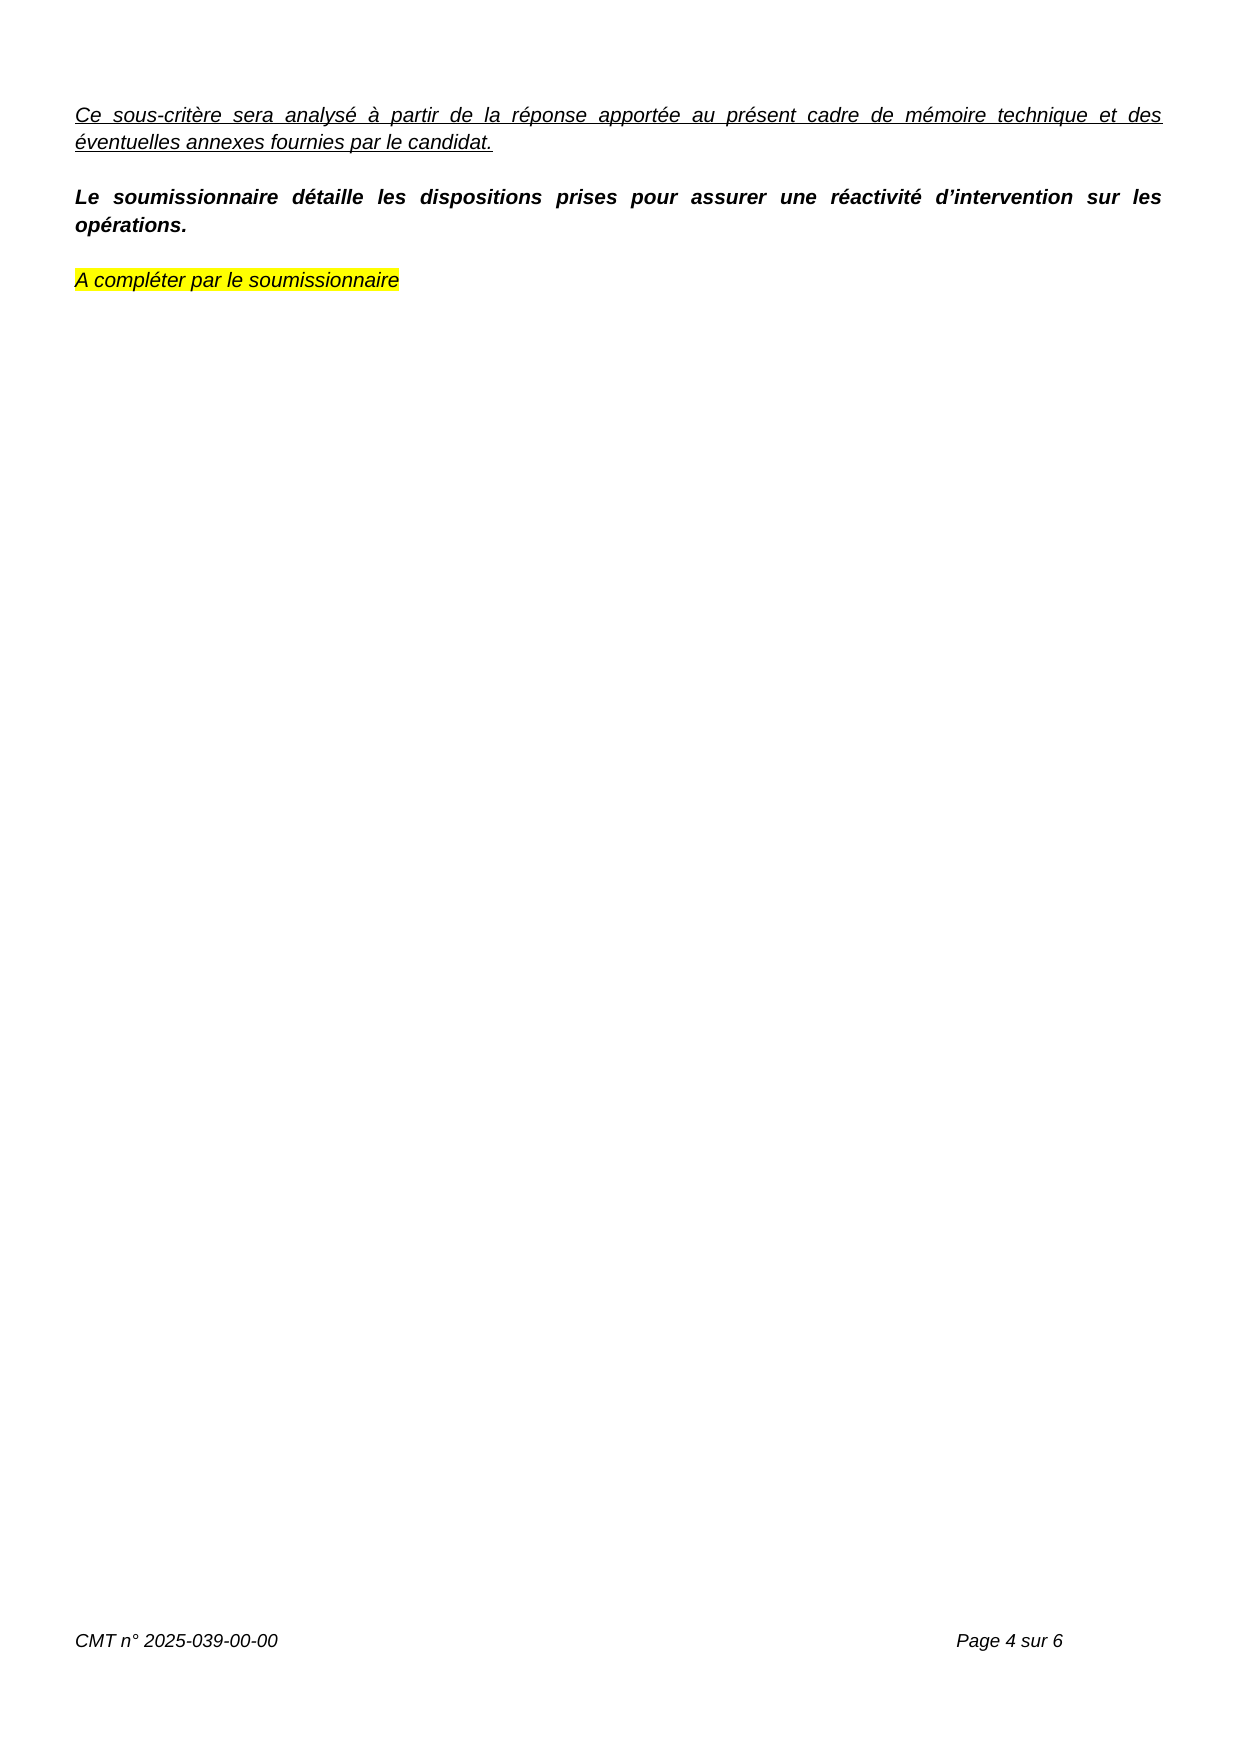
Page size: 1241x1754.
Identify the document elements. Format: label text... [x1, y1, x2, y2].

list Ce sous-critère sera analysé à partir de la réponse apportée au présent cadre de mémoire technique et des éventuelles annexes fournies par le candidat. [75, 102, 1165, 154]
list A compléter par le soumissionnaire [75, 267, 1165, 291]
list Le soumissionnaire détaille les dispositions prises pour assurer une réactivité d’intervention sur les opérations. [75, 185, 1165, 236]
